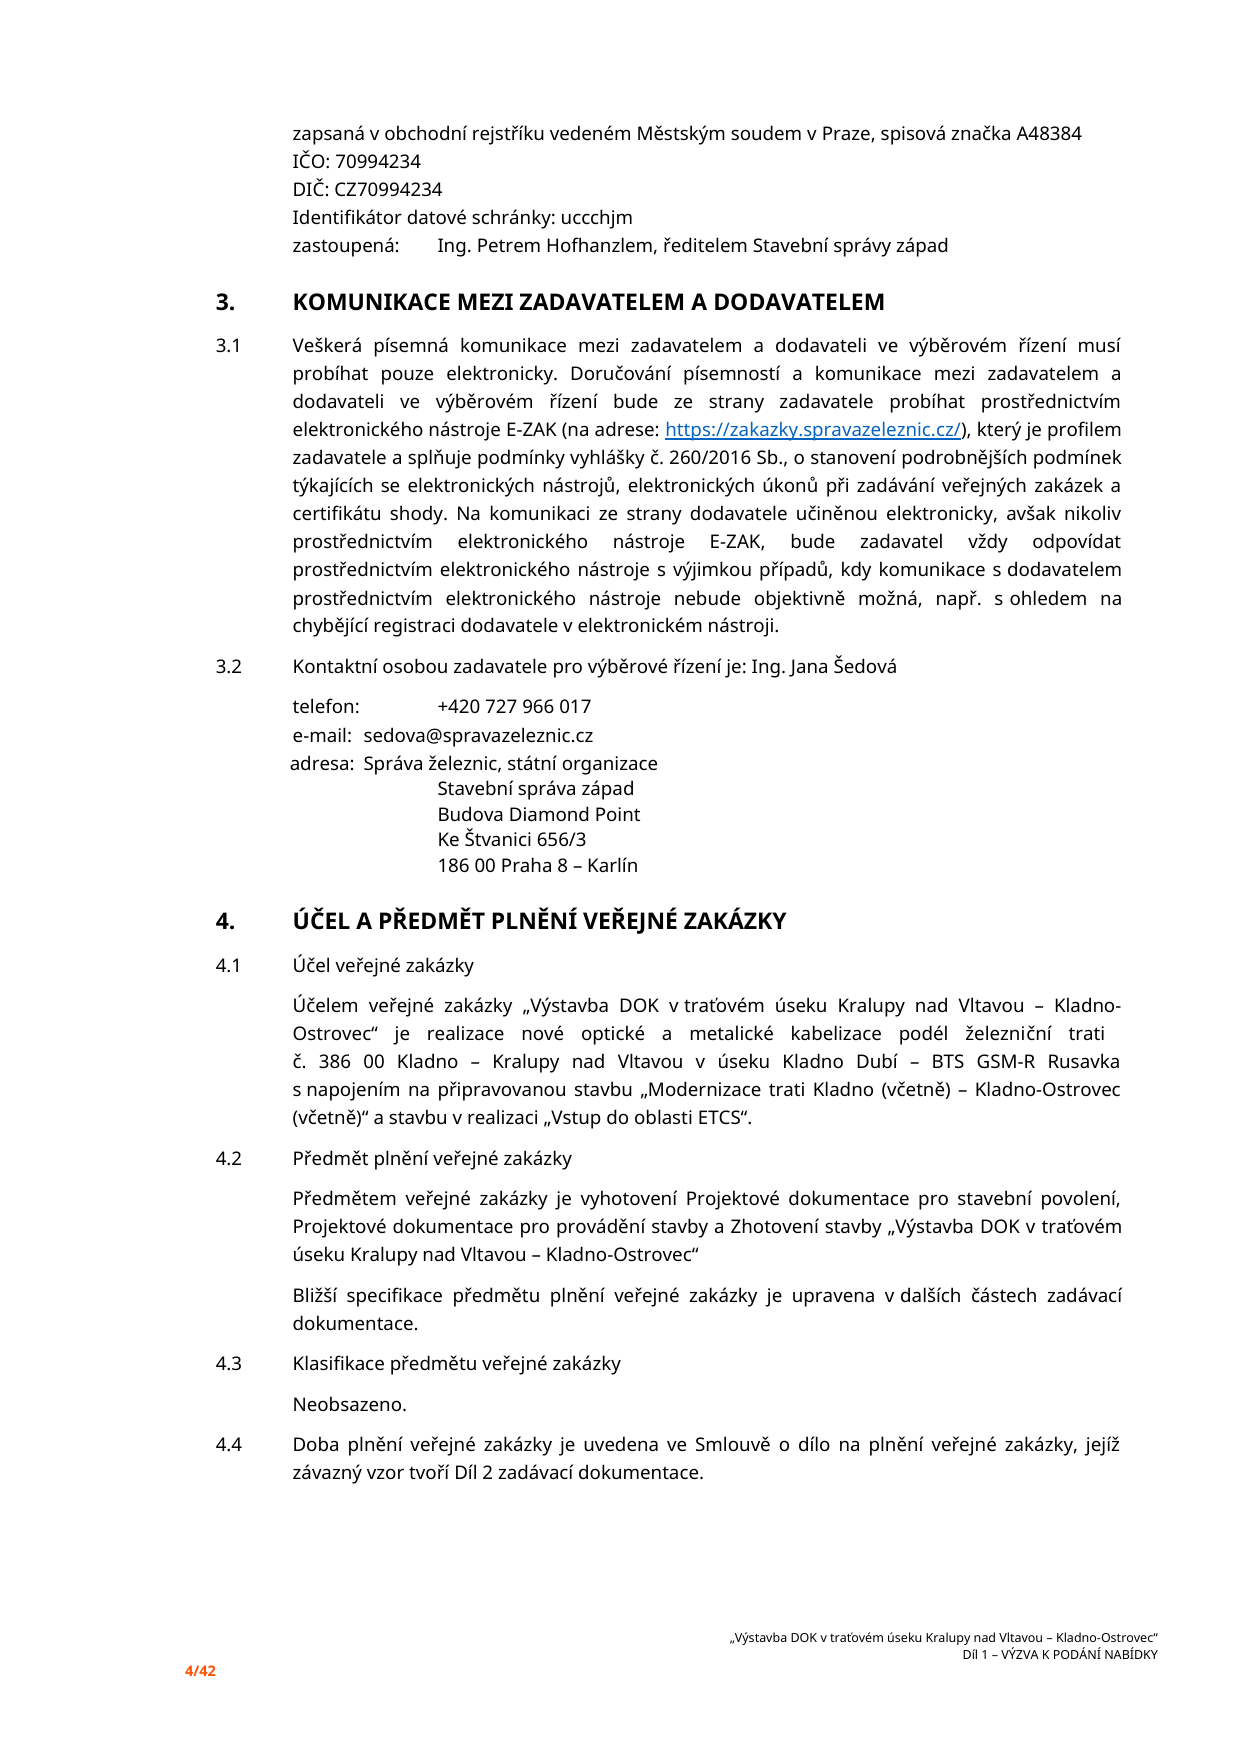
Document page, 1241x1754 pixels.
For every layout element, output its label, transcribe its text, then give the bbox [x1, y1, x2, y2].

text Veškerá písemná komunikace mezi zadavatelem a dodavateli ve výběrovém řízení musí probíhat pouze elektronicky. Doručování písemností a komunikace mezi zadavatelem a dodavateli ve výběrovém řízení bude ze strany zadavatele probíhat prostřednictvím elektronického nástroje E-ZAK (na adrese: https://zakazky.spravazeleznic.cz/), který je profilem zadavatele a splňuje podmínky vyhlášky č. 260/2016 Sb., o stanovení podrobnějších podmínek týkajících se elektronických nástrojů, elektronických úkonů při zadávání veřejných zakázek a certifikátu shody. Na komunikaci ze strany dodavatele učiněnou elektronicky, avšak nikoliv prostřednictvím elektronického nástroje E-ZAK, bude zadavatel vždy odpovídat prostřednictvím elektronického nástroje s výjimkou případů, kdy komunikace s dodavatelem prostřednictvím elektronického nástroje nebude objektivně možná, např. s ohledem na chybějící registraci dodavatele v elektronickém nástroji. [216, 333, 1122, 638]
text e-mail: sedova@spravazeleznic.cz [292, 722, 1122, 747]
text Bližší specifikace předmětu plnění veřejné zakázky je upravena v dalších částech zadávací dokumentace. [292, 1282, 1122, 1336]
text DIČ: CZ70994234 [292, 177, 1122, 202]
text Účel veřejné zakázky [216, 952, 1122, 977]
text Klasifikace předmětu veřejné zakázky [216, 1351, 1122, 1376]
text Identifikátor datové schránky: uccchjm [292, 205, 1122, 230]
text Budova Diamond Point [366, 801, 1122, 826]
text Stavební správa západ [292, 775, 1122, 801]
text telefon: +420 727 966 017 [292, 694, 1122, 719]
text IČO: 70994234 [292, 149, 1122, 174]
text Předmětem veřejné zakázky je vyhotovení Projektové dokumentace pro stavební povolení, Projektové dokumentace pro provádění stavby a Zhotovení stavby „Výstavba DOK v traťovém úseku Kralupy nad Vltavou – Kladno-Ostrovec“ [292, 1186, 1122, 1267]
text Kontaktní osobou zadavatele pro výběrové řízení je: Ing. Jana Šedová [216, 653, 1122, 679]
text zastoupená: Ing. Petrem Hofhanzlem, ředitelem Stavební správy západ [292, 233, 1122, 258]
text KOMUNIKACE MEZI ZADAVATELEM a DODAVATELEM [216, 286, 1122, 317]
text zapsaná v obchodní rejstříku vedeném Městským soudem v Praze, spisová značka A48384 [292, 121, 1122, 146]
text Doba plnění veřejné zakázky je uvedena ve Smlouvě o dílo na plnění veřejné zakázky, jejíž závazný vzor tvoří Díl 2 zadávací dokumentace. [216, 1432, 1122, 1485]
text ÚČEL A PŘEDMĚT PLNĚNÍ VEŘEJNÉ ZAKÁZKY [216, 905, 1122, 936]
list 186 00 Praha 8 – Karlín [366, 852, 1122, 877]
text Předmět plnění veřejné zakázky [216, 1145, 1122, 1171]
text Neobsazeno. [292, 1391, 1122, 1417]
text Účelem veřejné zakázky „Výstavba DOK v traťovém úseku Kralupy nad Vltavou – Kladno-Ostrovec“ je realizace nové optické a metalické kabelizace podél železniční trati č. 386 00 Kladno – Kralupy nad Vltavou v úseku Kladno Dubí – BTS GSM-R Rusavka s napojením na připravovanou stavbu „Modernizace trati Kladno (včetně) – Kladno-Ostrovec (včetně)“ a stavbu v realizaci „Vstup do oblasti ETCS“. [292, 992, 1122, 1130]
text adresa: Správa železnic, státní organizace [289, 750, 1122, 775]
text Ke Štvanici 656/3 [366, 826, 1122, 852]
